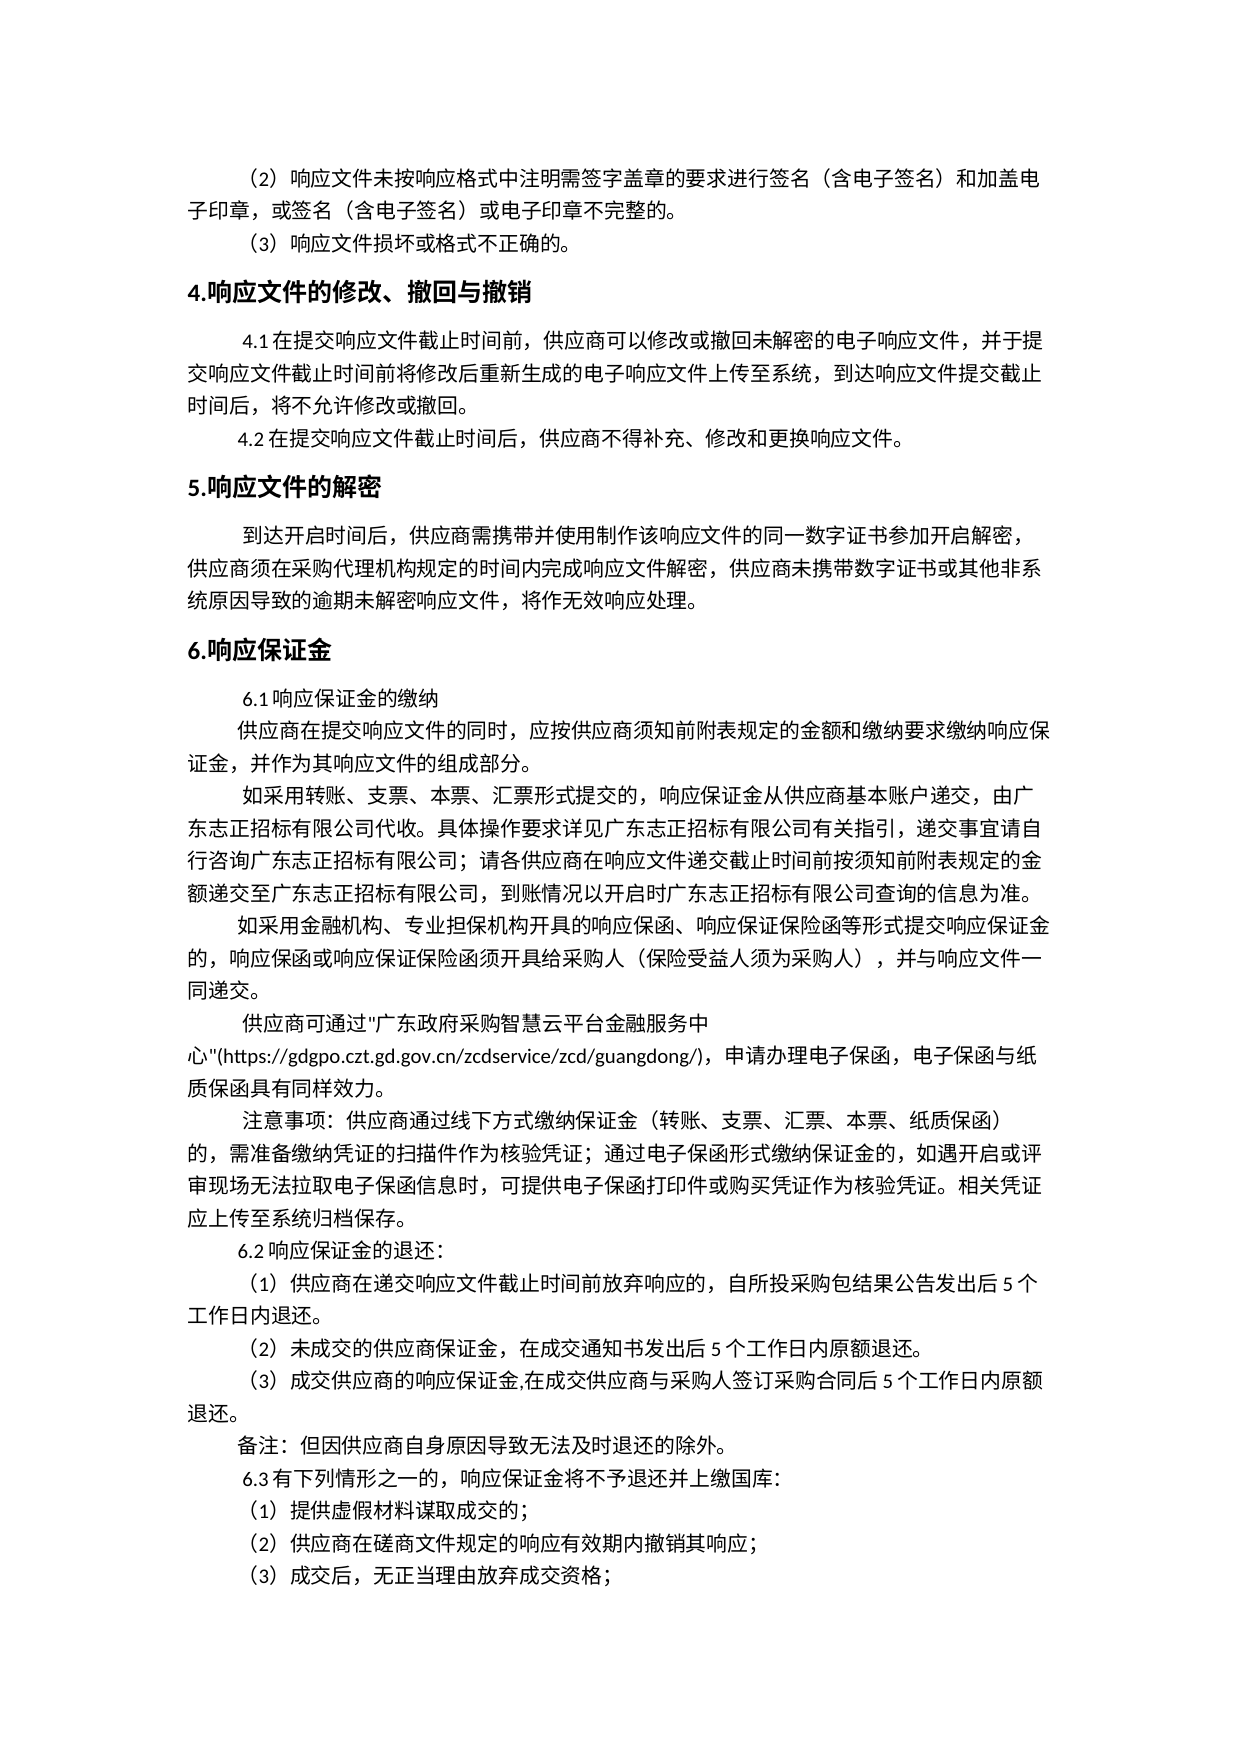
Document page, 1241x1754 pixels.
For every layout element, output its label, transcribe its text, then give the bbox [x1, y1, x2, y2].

text （2）未成交的供应商保证金，在成交通知书发出后5个工作日内原额退还。 [187, 1332, 1053, 1364]
text （3）响应文件损坏或格式不正确的。 [187, 227, 1053, 259]
text 4.响应文件的修改、撤回与撤销 [187, 259, 1053, 324]
text 如采用金融机构、专业担保机构开具的响应保函、响应保证保险函等形式提交响应保证金的，响应保函或响应保证保险函须开具给采购人（保险受益人须为采购人），并与响应文件一同递交。 [187, 909, 1053, 1007]
text （3）成交供应商的响应保证金,在成交供应商与采购人签订采购合同后5个工作日内原额退还。 [187, 1364, 1053, 1429]
text （2）响应文件未按响应格式中注明需签字盖章的要求进行签名（含电子签名）和加盖电子印章，或签名（含电子签名）或电子印章不完整的。 [187, 162, 1053, 227]
text （3）成交后，无正当理由放弃成交资格； [187, 1559, 1053, 1592]
text （1）提供虚假材料谋取成交的； [187, 1494, 1053, 1527]
text 到达开启时间后，供应商需携带并使用制作该响应文件的同一数字证书参加开启解密，供应商须在采购代理机构规定的时间内完成响应文件解密，供应商未携带数字证书或其他非系统原因导致的逾期未解密响应文件，将作无效响应处理。 [187, 519, 1053, 617]
text 供应商在提交响应文件的同时，应按供应商须知前附表规定的金额和缴纳要求缴纳响应保证金，并作为其响应文件的组成部分。 [187, 714, 1053, 779]
text 4.1在提交响应文件截止时间前，供应商可以修改或撤回未解密的电子响应文件，并于提交响应文件截止时间前将修改后重新生成的电子响应文件上传至系统，到达响应文件提交截止时间后，将不允许修改或撤回。 [187, 324, 1053, 422]
text 6.1响应保证金的缴纳 [187, 682, 1053, 714]
text 6.响应保证金 [187, 617, 1053, 682]
text 4.2在提交响应文件截止时间后，供应商不得补充、修改和更换响应文件。 [187, 422, 1053, 454]
text 备注：但因供应商自身原因导致无法及时退还的除外。 [187, 1429, 1053, 1462]
text （1）供应商在递交响应文件截止时间前放弃响应的，自所投采购包结果公告发出后5个工作日内退还。 [187, 1267, 1053, 1332]
text 6.3有下列情形之一的，响应保证金将不予退还并上缴国库： [187, 1462, 1053, 1494]
text 5.响应文件的解密 [187, 454, 1053, 519]
text 注意事项：供应商通过线下方式缴纳保证金（转账、支票、汇票、本票、纸质保函）的，需准备缴纳凭证的扫描件作为核验凭证；通过电子保函形式缴纳保证金的，如遇开启或评审现场无法拉取电子保函信息时，可提供电子保函打印件或购买凭证作为核验凭证。相关凭证应上传至系统归档保存。 [187, 1104, 1053, 1234]
text 6.2响应保证金的退还： [187, 1234, 1053, 1267]
text （2）供应商在磋商文件规定的响应有效期内撤销其响应； [187, 1527, 1053, 1559]
text 如采用转账、支票、本票、汇票形式提交的，响应保证金从供应商基本账户递交，由广东志正招标有限公司代收。具体操作要求详见广东志正招标有限公司有关指引，递交事宜请自行咨询广东志正招标有限公司；请各供应商在响应文件递交截止时间前按须知前附表规定的金额递交至广东志正招标有限公司，到账情况以开启时广东志正招标有限公司查询的信息为准。 [187, 779, 1053, 909]
text 供应商可通过"广东政府采购智慧云平台金融服务中心"(https://gdgpo.czt.gd.gov.cn/zcdservice/zcd/guangdong/)，申请办理电子保函，电子保函与纸质保函具有同样效力。 [187, 1007, 1053, 1104]
